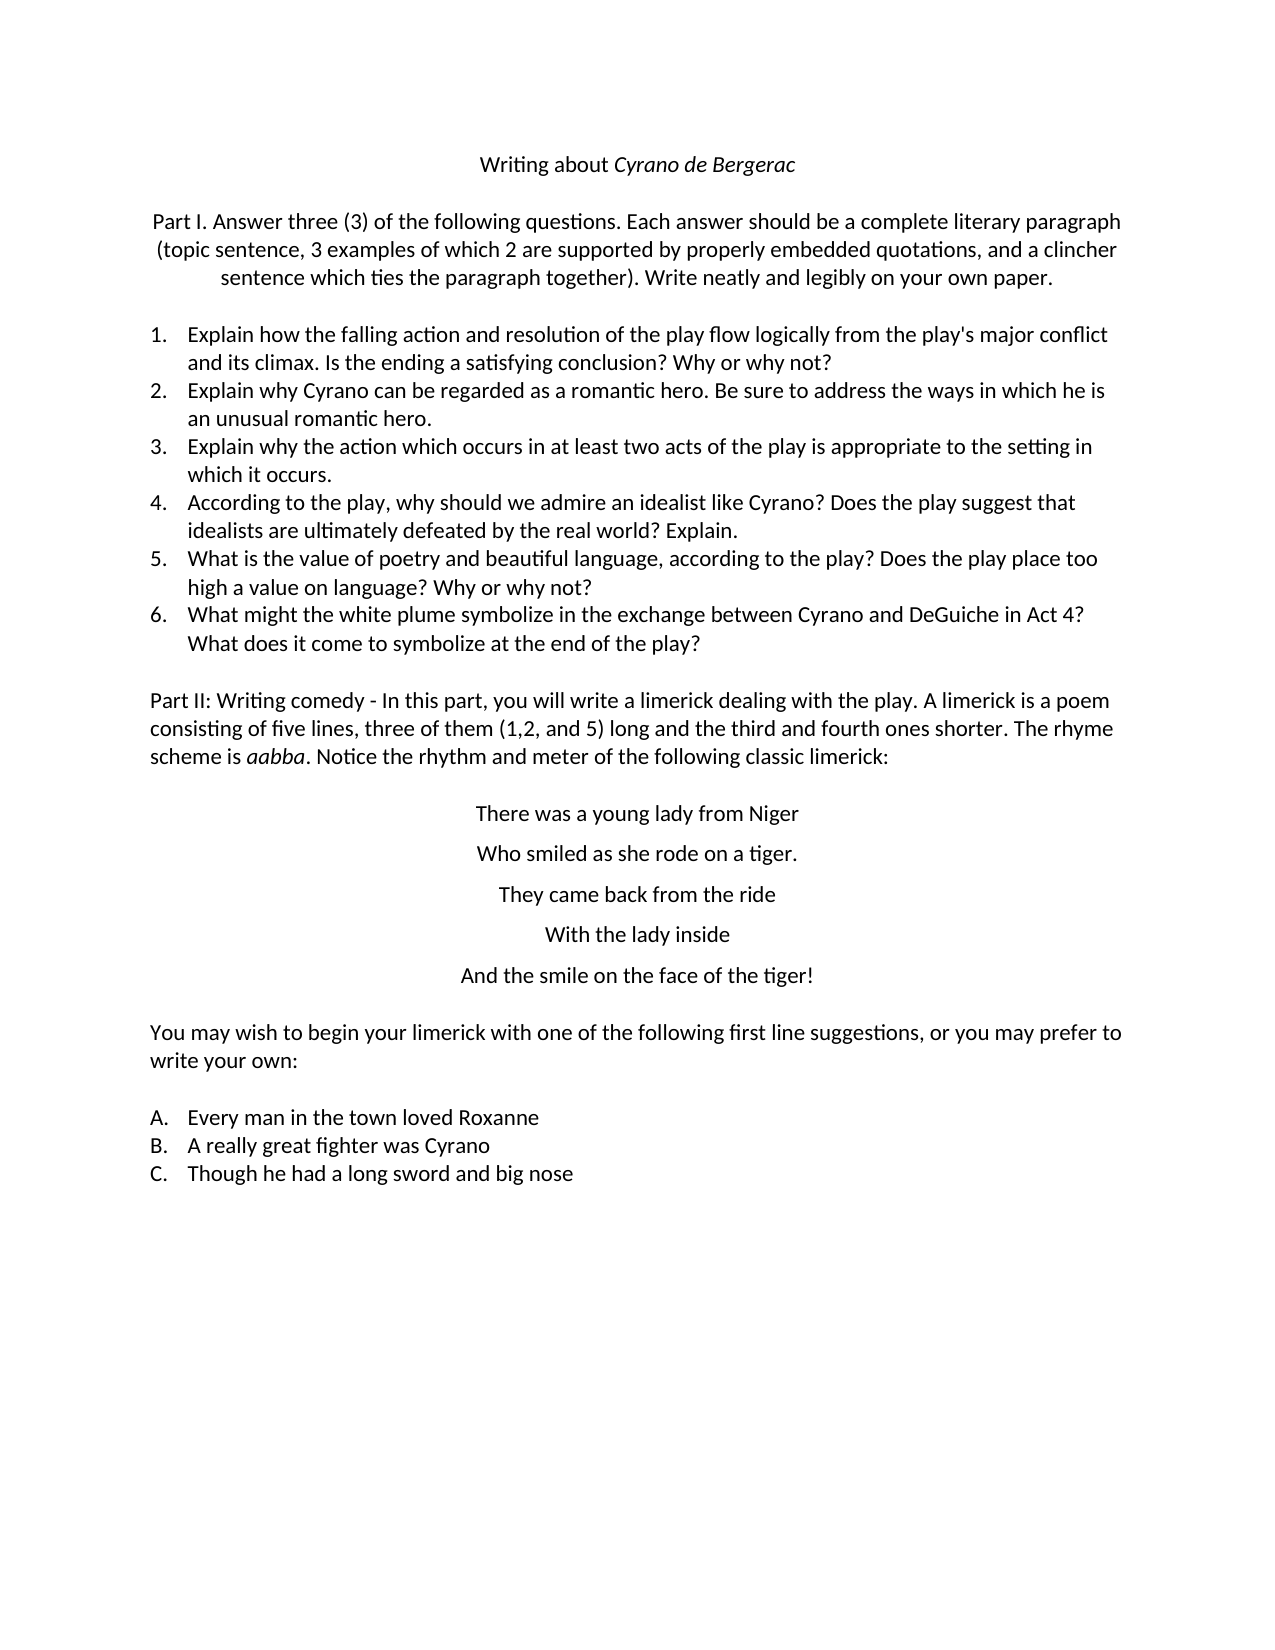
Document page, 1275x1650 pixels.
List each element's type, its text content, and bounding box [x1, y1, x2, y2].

list Explain why Cyrano can be regarded as a romantic hero. Be sure to address the ways in which he is an unusual romantic hero. [150, 376, 1125, 432]
text Part I. Answer three (3) of the following questions. Each answer should be a complete literary paragraph (topic sentence, 3 examples of which 2 are supported by properly embedded quotations, and a clincher sentence which ties the paragraph together). Write neatly and legibly on your own paper. [150, 207, 1125, 291]
text And the smile on the face of the tiger! [150, 961, 1125, 989]
list A really great fighter was Cyrano [150, 1132, 1125, 1159]
text You may wish to begin your limerick with one of the following first line suggestions, or you may prefer to write your own: [150, 1018, 1125, 1074]
text They came back from the ride [150, 880, 1125, 908]
list What is the value of poetry and beautiful language, according to the play? Does the play place too high a value on language? Why or why not? [150, 544, 1125, 601]
text Writing about Cyrano de Bergerac [150, 150, 1125, 178]
list Though he had a long sword and big nose [150, 1159, 1125, 1188]
text With the lady inside [150, 921, 1125, 949]
list Every man in the town loved Roxanne [150, 1103, 1125, 1132]
list According to the play, why should we admire an idealist like Cyrano? Does the play suggest that idealists are ultimately defeated by the real world? Explain. [150, 488, 1125, 544]
text Part II: Writing comedy - In this part, you will write a limerick dealing with the play. A limerick is a poem consisting of five lines, three of them (1,2, and 5) long and the third and fourth ones shorter. The rhyme scheme is aabba. Notice the rhythm and meter of the following classic limerick: [150, 686, 1125, 770]
text Who smiled as she rode on a tiger. [150, 839, 1125, 868]
list Explain why the action which occurs in at least two acts of the play is appropriate to the setting in which it occurs. [150, 432, 1125, 488]
text There was a young lady from Niger [150, 799, 1125, 827]
list Explain how the falling action and resolution of the play flow logically from the play's major conflict and its climax. Is the ending a satisfying conclusion? Why or why not? [150, 320, 1125, 376]
list What might the white plume symbolize in the exchange between Cyrano and DeGuiche in Act 4? What does it come to symbolize at the end of the play? [150, 601, 1125, 657]
